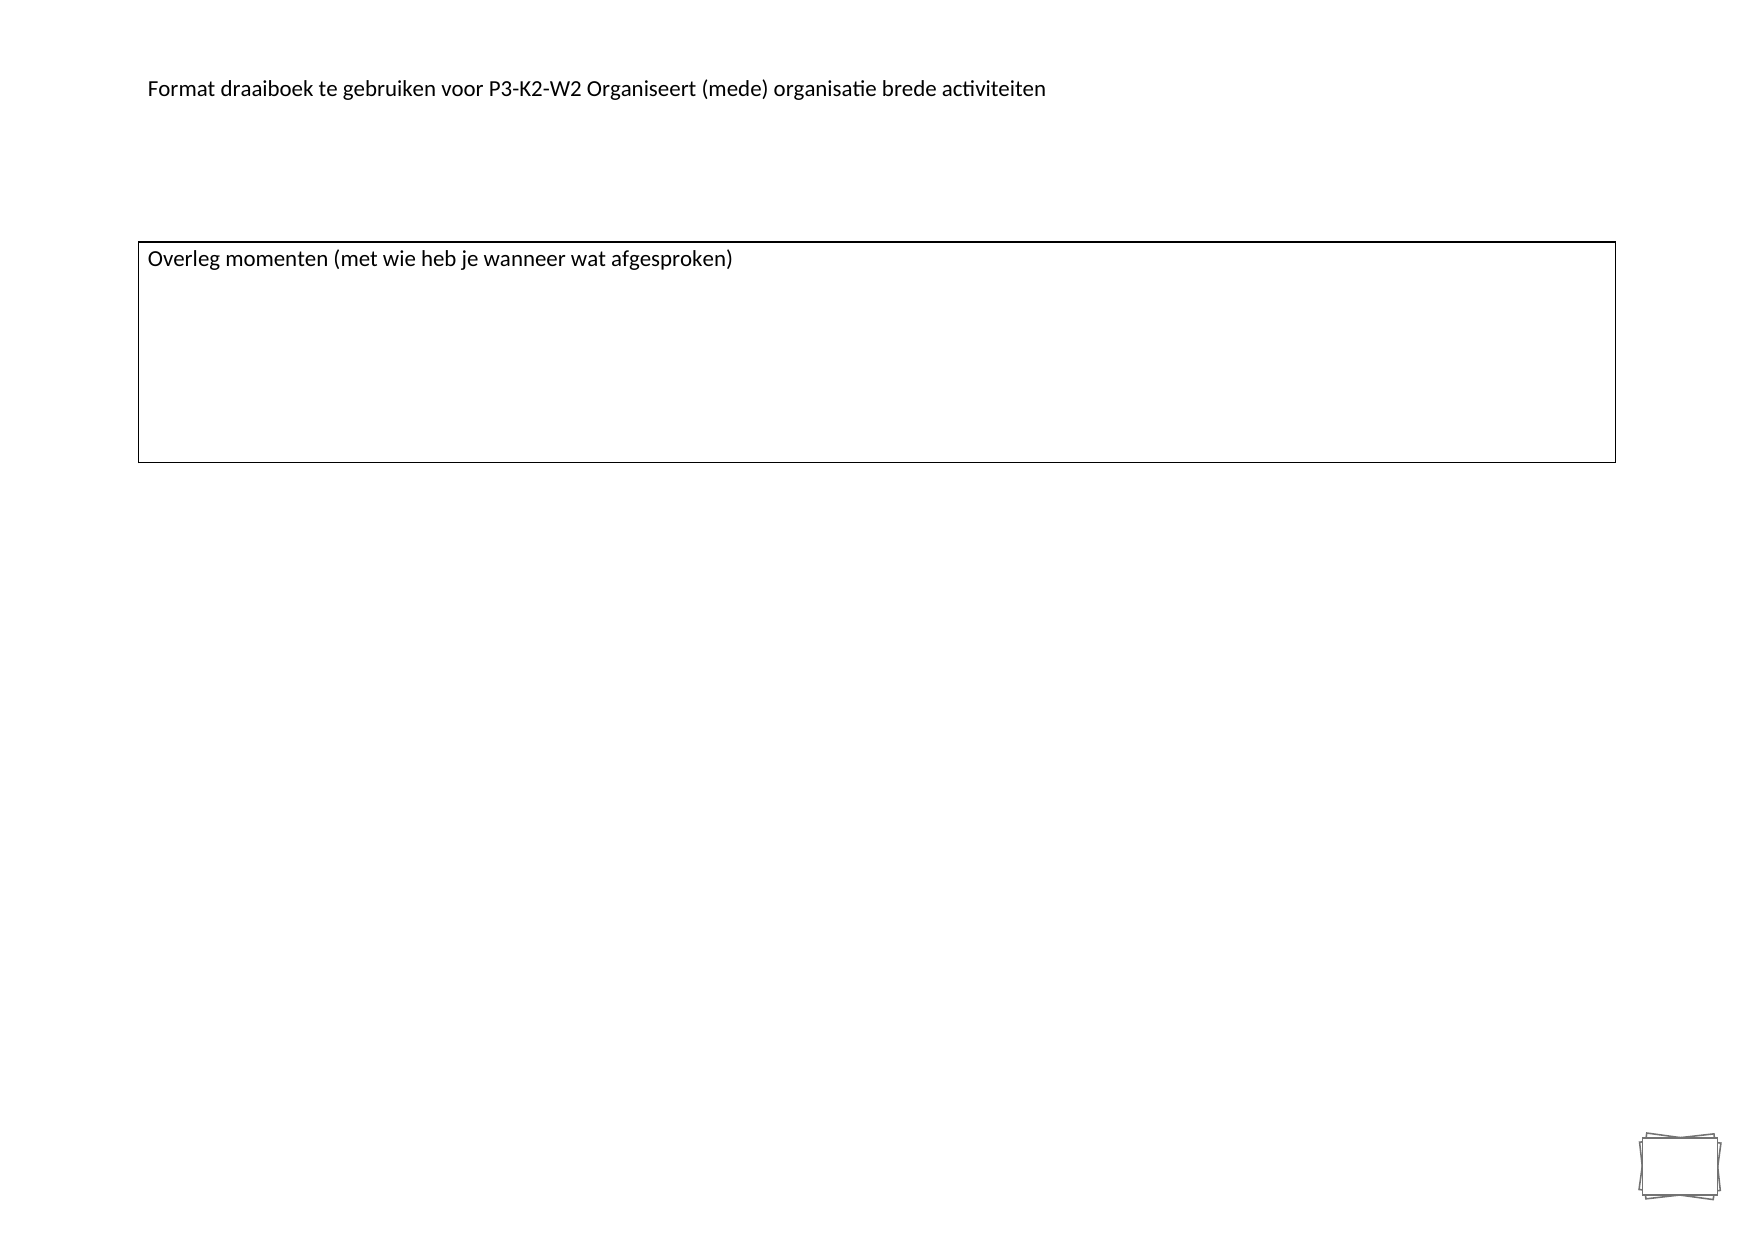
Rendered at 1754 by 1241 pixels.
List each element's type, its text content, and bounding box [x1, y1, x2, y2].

text Overleg momenten (met wie heb je wanneer wat afgesproken) [139, 243, 1615, 272]
